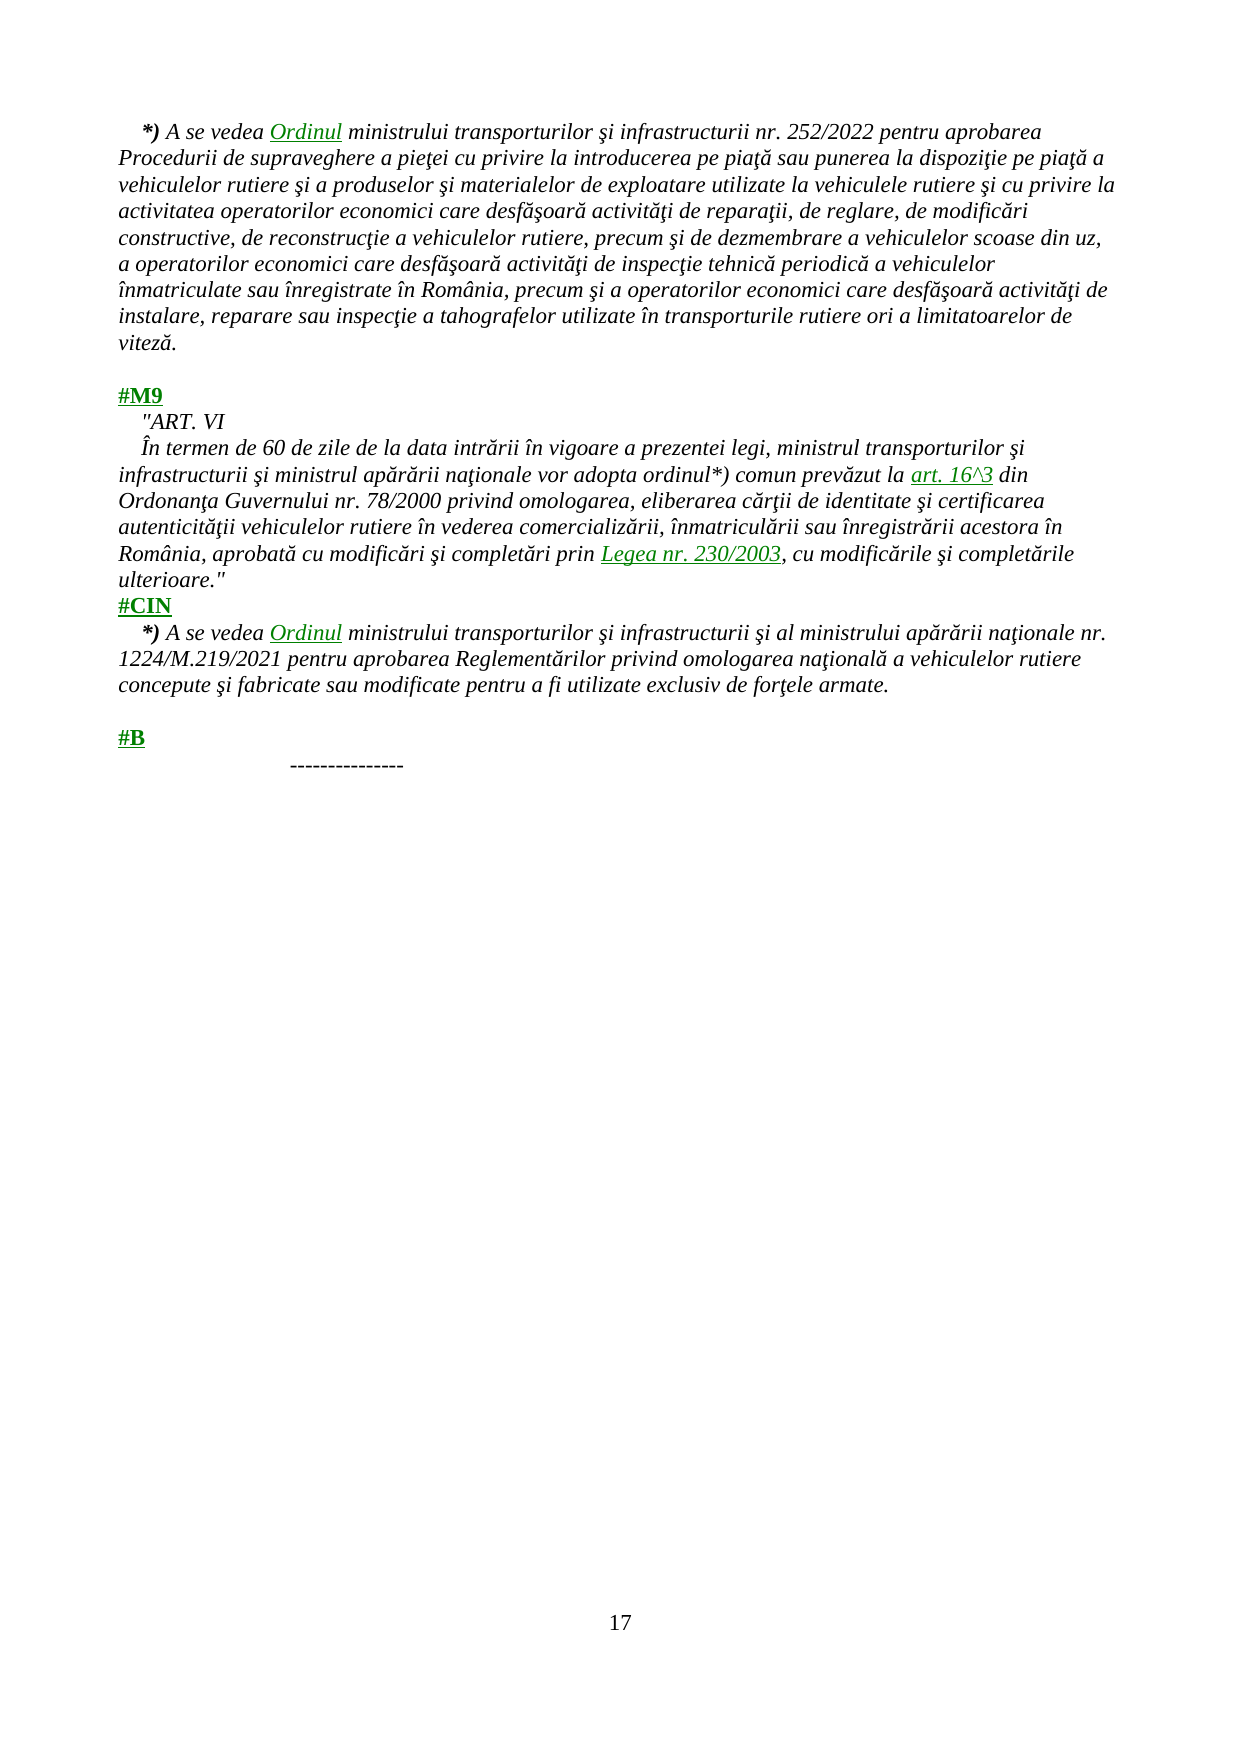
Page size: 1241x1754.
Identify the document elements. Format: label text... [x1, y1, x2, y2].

text În termen de 60 de zile de la data intrării în vigoare a prezentei legi, ministrul transporturilor şi infrastructurii şi ministrul apărării naţionale vor adopta ordinul*) comun prevăzut la art. 16^3 din Ordonanţa Guvernului nr. 78/2000 privind omologarea, eliberarea cărţii de identitate şi certificarea autenticităţii vehiculelor rutiere în vederea comercializării, înmatriculării sau înregistrării acestora în România, aprobată cu modificări şi completări prin Legea nr. 230/2003, cu modificările şi completările ulterioare." [118, 434, 1122, 592]
text --------------- [118, 751, 1122, 777]
text #M9 [118, 382, 1122, 408]
text #B [118, 724, 1122, 751]
text *) A se vedea Ordinul ministrului transporturilor şi infrastructurii nr. 252/2022 pentru aprobarea Procedurii de supraveghere a pieţei cu privire la introducerea pe piaţă sau punerea la dispoziţie pe piaţă a vehiculelor rutiere şi a produselor şi materialelor de exploatare utilizate la vehiculele rutiere şi cu privire la activitatea operatorilor economici care desfăşoară activităţi de reparaţii, de reglare, de modificări constructive, de reconstrucţie a vehiculelor rutiere, precum şi de dezmembrare a vehiculelor scoase din uz, a operatorilor economici care desfăşoară activităţi de inspecţie tehnică periodică a vehiculelor înmatriculate sau înregistrate în România, precum şi a operatorilor economici care desfăşoară activităţi de instalare, reparare sau inspecţie a tahografelor utilizate în transporturile rutiere ori a limitatoarelor de viteză. [118, 118, 1122, 355]
text #CIN [118, 592, 1122, 619]
text "ART. VI [118, 408, 1122, 434]
text *) A se vedea Ordinul ministrului transporturilor şi infrastructurii şi al ministrului apărării naţionale nr. 1224/M.219/2021 pentru aprobarea Reglementărilor privind omologarea naţională a vehiculelor rutiere concepute şi fabricate sau modificate pentru a fi utilizate exclusiv de forţele armate. [118, 619, 1122, 698]
